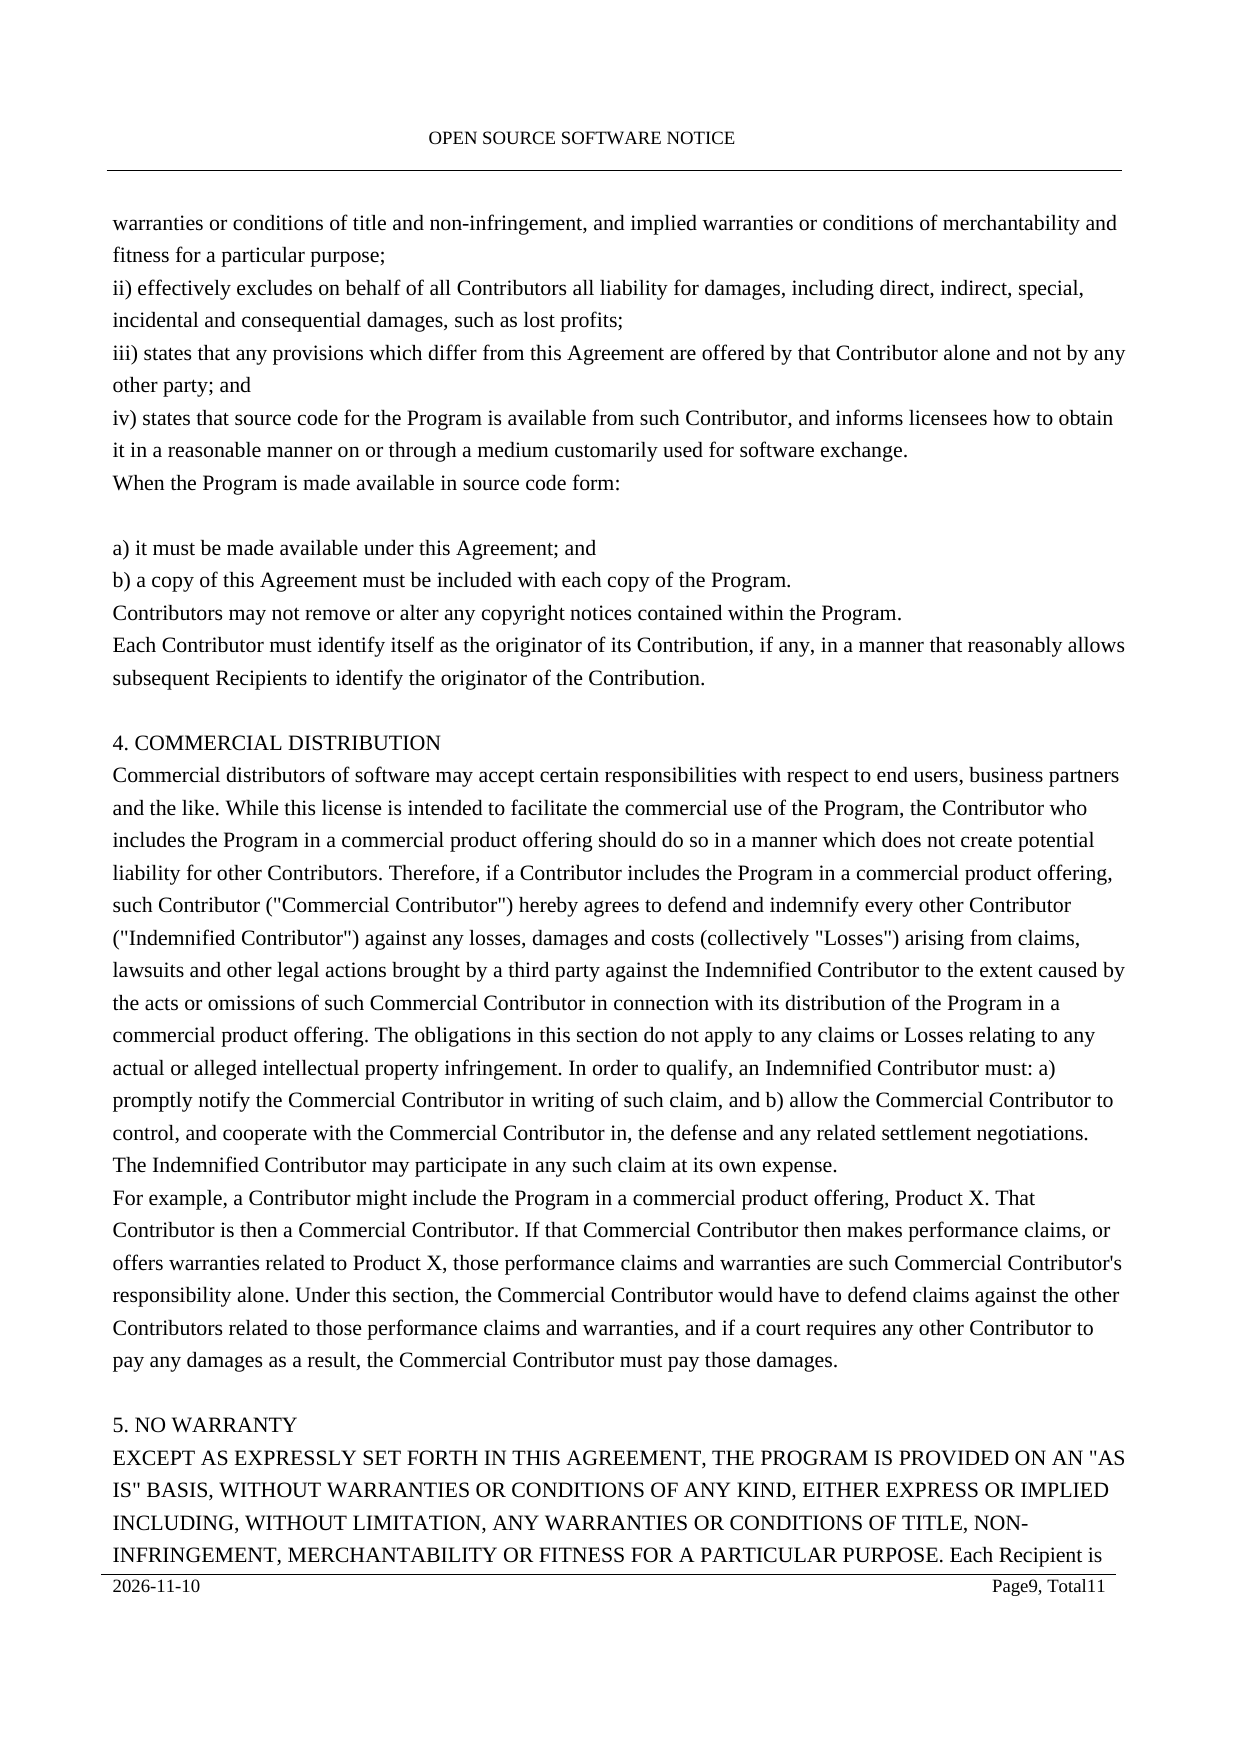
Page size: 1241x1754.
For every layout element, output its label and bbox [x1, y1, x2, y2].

text [112, 206, 1128, 1571]
